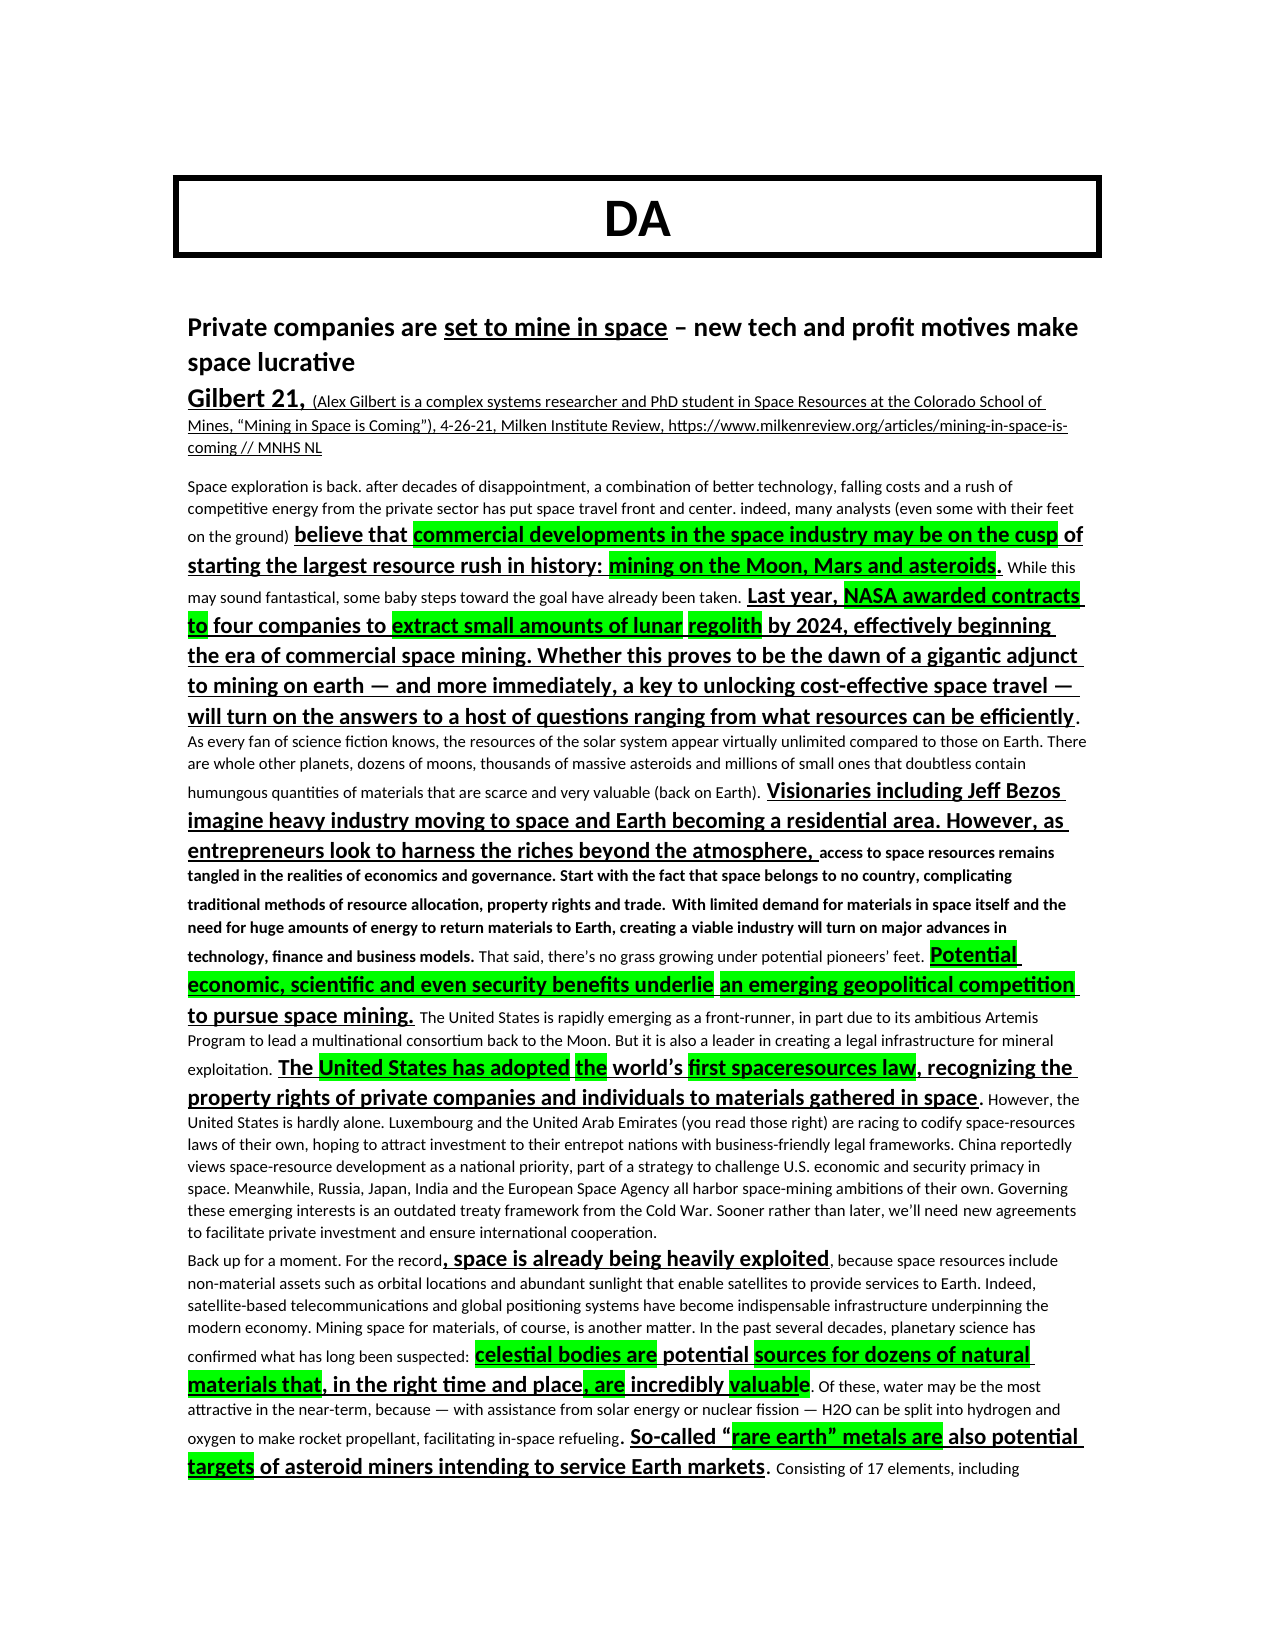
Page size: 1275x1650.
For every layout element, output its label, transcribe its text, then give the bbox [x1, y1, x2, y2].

subtitle Private companies are set to mine in space – new tech and profit motives make space lucrative [187, 310, 1087, 378]
subtitle DA [179, 181, 1096, 252]
text Space exploration is back. after decades of disappointment, a combination of better technology, falling costs and a rush of competitive energy from the private sector has put space travel front and center. indeed, many analysts (even some with their feet on the ground) believe that commercial developments in the space industry may be on the cusp of starting the largest resource rush in history: mining on the Moon, Mars and asteroids. While this may sound fantastical, some baby steps toward the goal have already been taken. Last year, NASA awarded contracts to four companies to extract small amounts of lunar regolith by 2024, effectively beginning the era of commercial space mining. Whether this proves to be the dawn of a gigantic adjunct to mining on earth — and more immediately, a key to unlocking cost-effective space travel — will turn on the answers to a host of questions ranging from what resources can be efficiently. As every fan of science fiction knows, the resources of the solar system appear virtually unlimited compared to those on Earth. There are whole other planets, dozens of moons, thousands of massive asteroids and millions of small ones that doubtless contain humungous quantities of materials that are scarce and very valuable (back on Earth). Visionaries including Jeff Bezos imagine heavy industry moving to space and Earth becoming a residential area. However, as entrepreneurs look to harness the riches beyond the atmosphere, access to space resources remains tangled in the realities of economics and governance. Start with the fact that space belongs to no country, complicating traditional methods of resource allocation, property rights and trade. With limited demand for materials in space itself and the need for huge amounts of energy to return materials to Earth, creating a viable industry will turn on major advances in technology, finance and business models. That said, there’s no grass growing under potential pioneers’ feet. Potential economic, scientific and even security benefits underlie an emerging geopolitical competition to pursue space mining. The United States is rapidly emerging as a front-runner, in part due to its ambitious Artemis Program to lead a multinational consortium back to the Moon. But it is also a leader in creating a legal infrastructure for mineral exploitation. The United States has adopted the world’s first spaceresources law, recognizing the property rights of private companies and individuals to materials gathered in space. However, the United States is hardly alone. Luxembourg and the United Arab Emirates (you read those right) are racing to codify space-resources laws of their own, hoping to attract investment to their entrepot nations with business-friendly legal frameworks. China reportedly views space-resource development as a national priority, part of a strategy to challenge U.S. economic and security primacy in space. Meanwhile, Russia, Japan, India and the European Space Agency all harbor space-mining ambitions of their own. Governing these emerging interests is an outdated treaty framework from the Cold War. Sooner rather than later, we’ll need new agreements to facilitate private investment and ensure international cooperation. [187, 476, 1087, 1242]
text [187, 1244, 1087, 1480]
text Gilbert 21, (Alex Gilbert is a complex systems researcher and PhD student in Space Resources at the Colorado School of Mines, “Mining in Space is Coming”), 4-26-21, Milken Institute Review, https://www.milkenreview.org/articles/mining-in-space-is-coming // MNHS NL [187, 381, 1087, 458]
